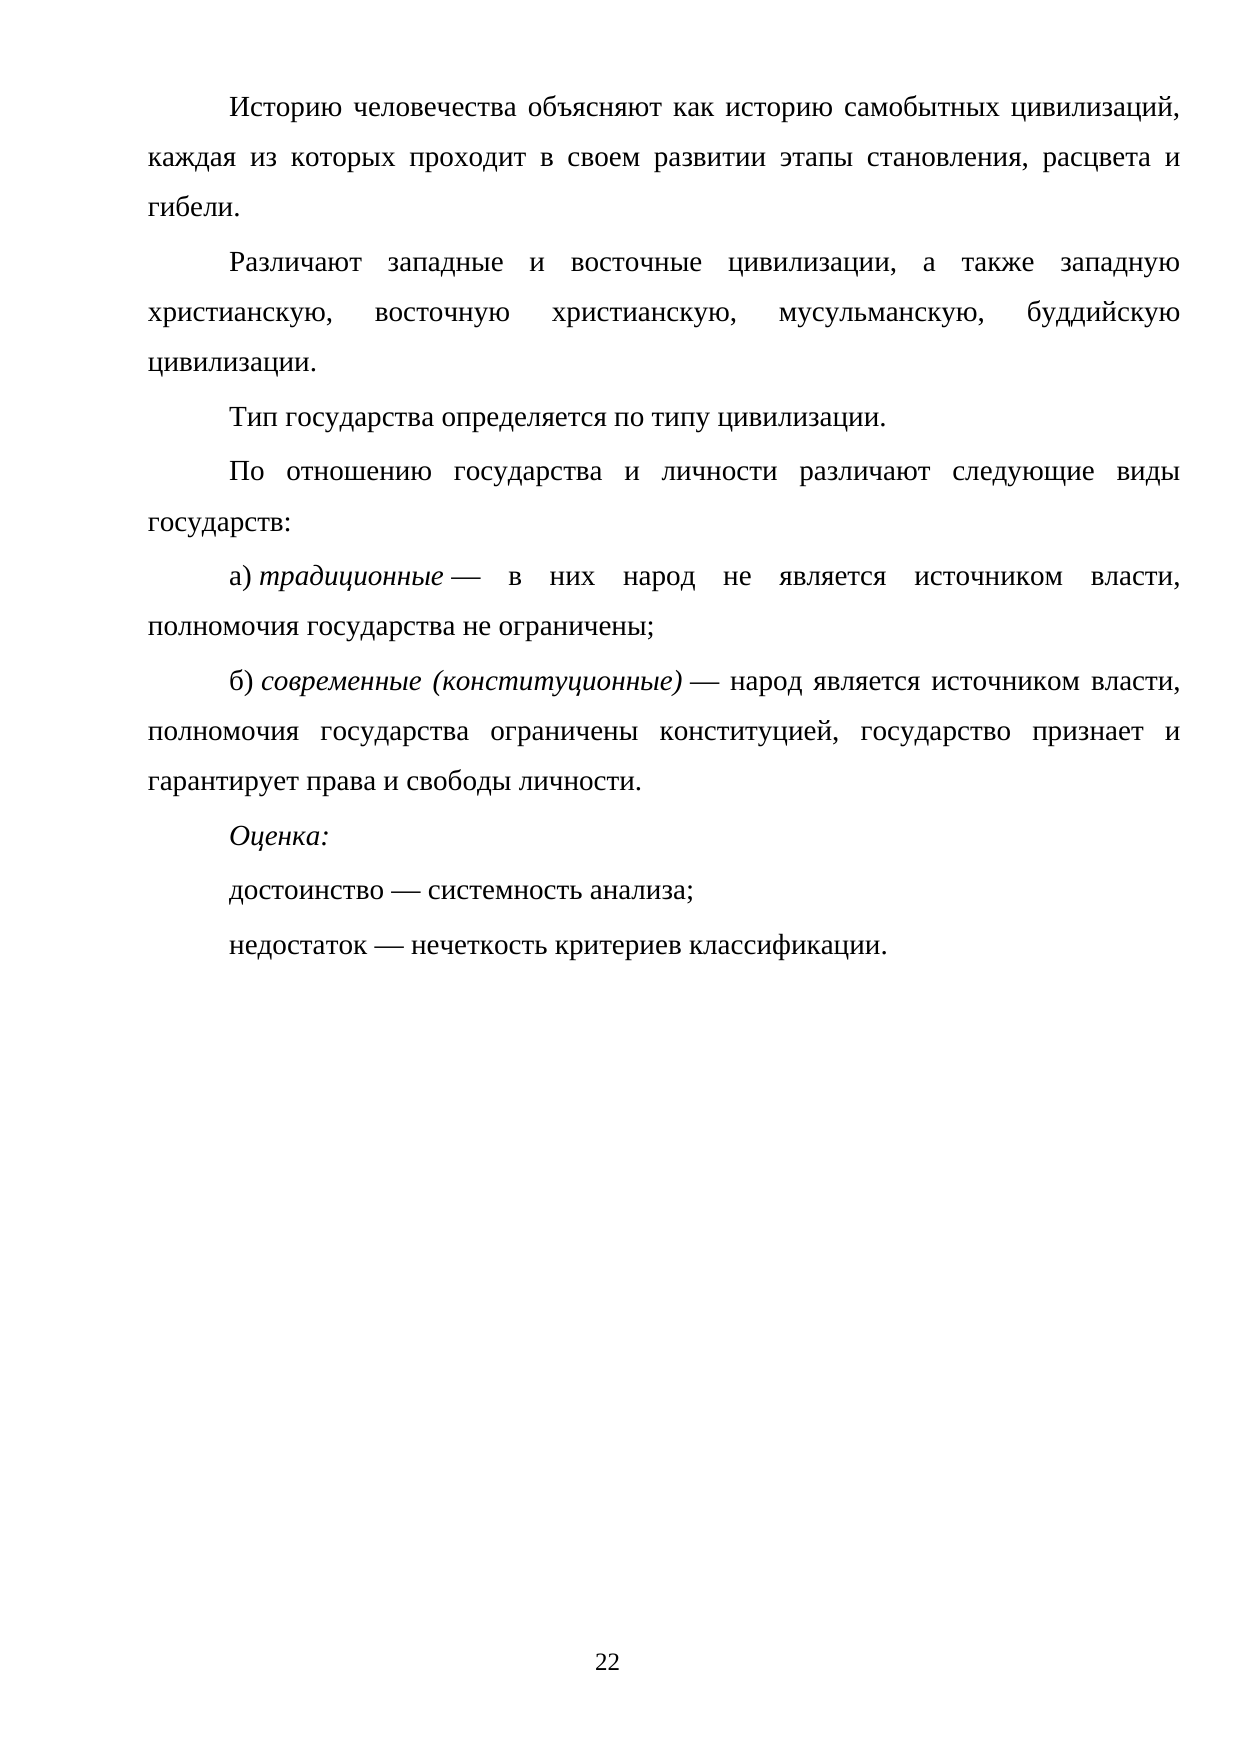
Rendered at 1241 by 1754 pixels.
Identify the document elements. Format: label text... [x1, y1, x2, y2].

text Оценка: [148, 818, 1181, 852]
text недостаток — нечеткость критериев классификации. [148, 927, 1181, 961]
text а) традиционные — в них народ не является источником власти, полномочия государства не ограничены; [148, 558, 1181, 642]
text Тип государства определяется по типу цивилизации. [148, 399, 1181, 432]
text Различают западные и восточные цивилизации, а также западную христианскую, восточную христианскую, мусульманскую, буддийскую цивилизации. [148, 244, 1181, 378]
text б) современные (конституционные) — народ является источником власти, полномочия государства ограничены конституцией, государство признает и гарантирует права и свободы личности. [148, 663, 1181, 797]
text Историю человечества объясняют как историю самобытных цивилизаций, каждая из которых проходит в своем развитии этапы становления, расцвета и гибели. [148, 89, 1181, 223]
text достоинство — системность анализа; [148, 872, 1181, 906]
text По отношению государства и личности различают следующие виды государств: [148, 453, 1181, 537]
